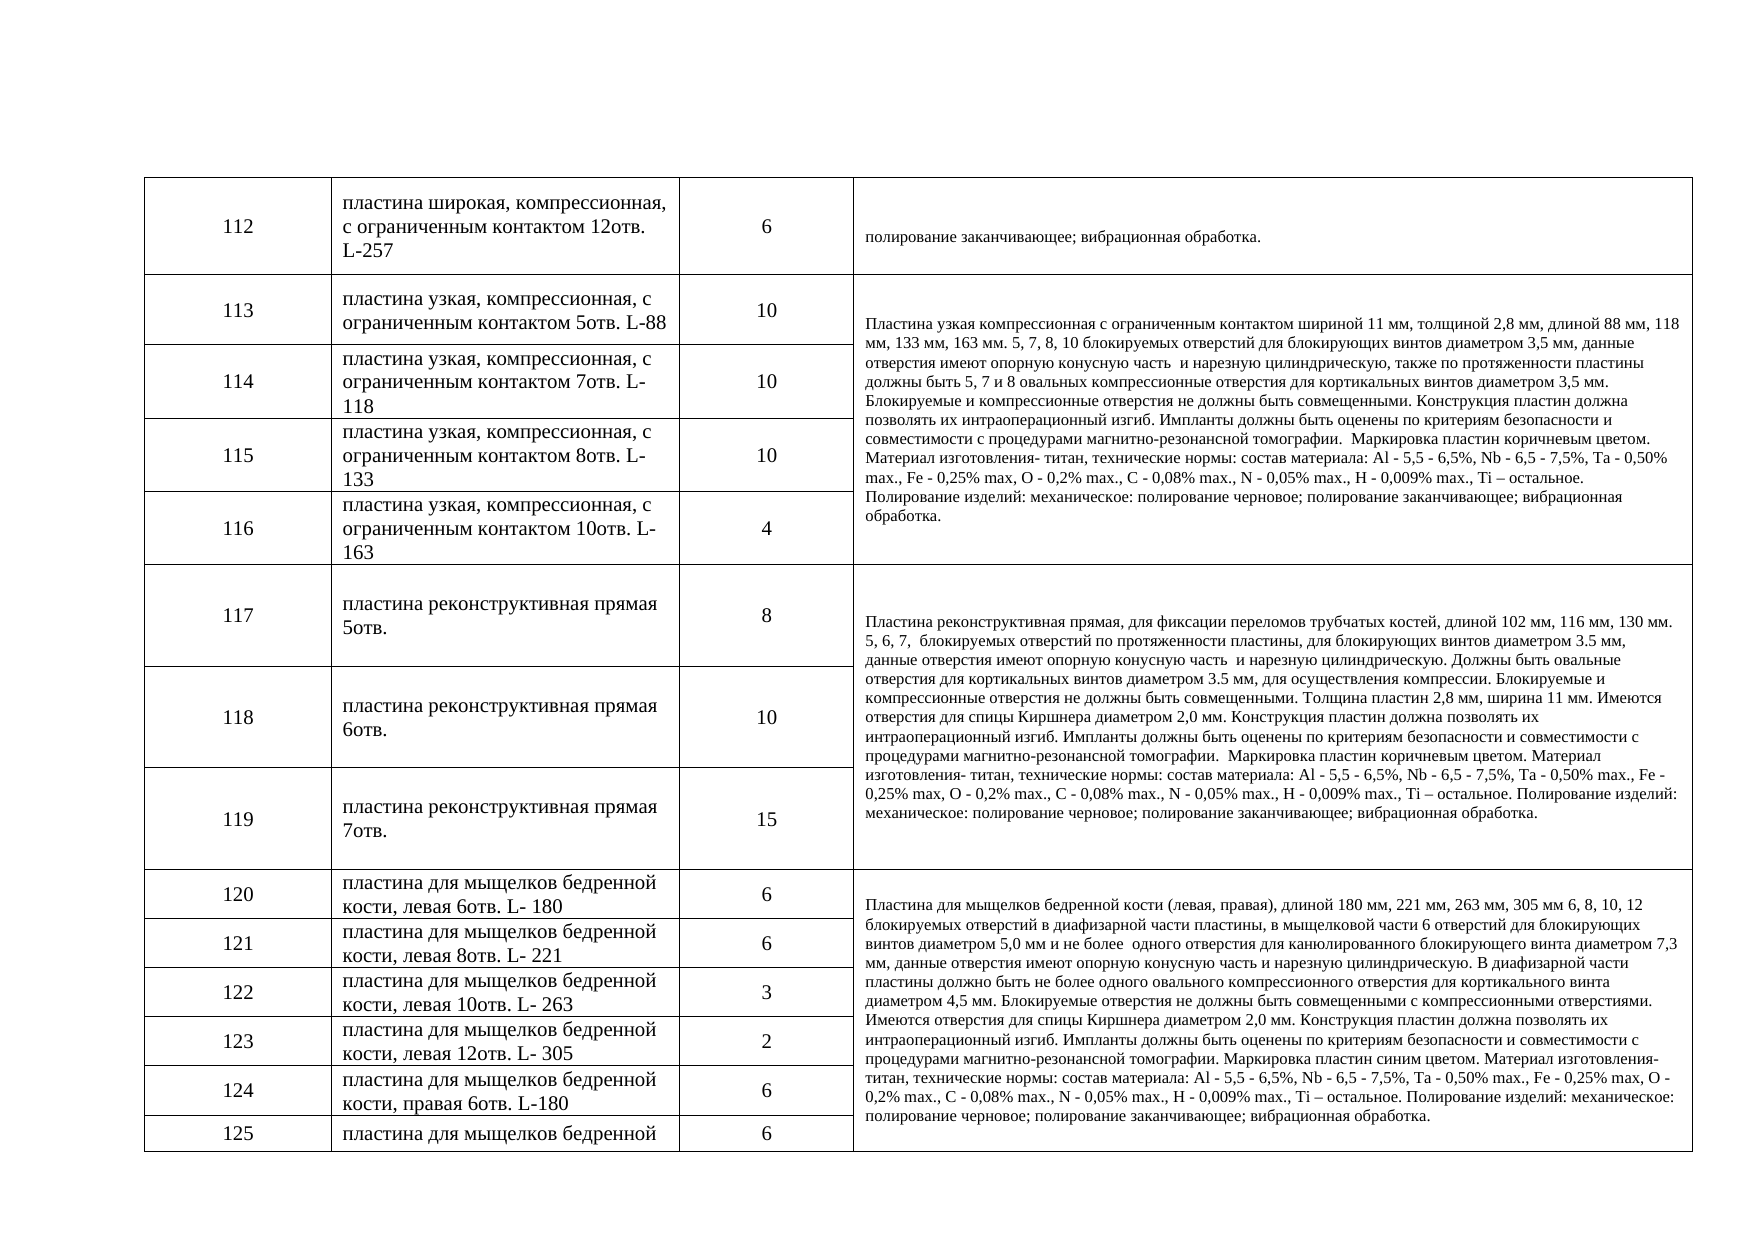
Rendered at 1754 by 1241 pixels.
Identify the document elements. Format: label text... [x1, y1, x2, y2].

table_cell 10 [680, 275, 853, 344]
table_cell пластина широкая, компрессионная, с ограниченным контактом 12отв. L-257 [332, 178, 679, 274]
table_cell 119 [145, 768, 331, 869]
table_cell пластина реконструктивная прямая 5отв. [332, 565, 679, 666]
table_cell 113 [145, 275, 331, 344]
table_cell 6 [680, 178, 853, 274]
table_cell 4 [680, 492, 853, 564]
table_cell пластина узкая, компрессионная, с ограниченным контактом 10отв. L-163 [332, 492, 679, 564]
table_cell пластина для мыщелков бедренной кости, левая 8отв. L- 221 [332, 919, 679, 967]
table_cell 122 [145, 968, 331, 1016]
table_cell пластина узкая, компрессионная, с ограниченным контактом 5отв. L-88 [332, 275, 679, 344]
table_cell 123 [145, 1017, 331, 1065]
table_cell 6 [680, 1066, 853, 1114]
table_cell пластина узкая, компрессионная, с ограниченным контактом 7отв. L-118 [332, 345, 679, 418]
table_cell пластина реконструктивная прямая 6отв. [332, 667, 679, 767]
table_cell 10 [680, 667, 853, 767]
table_cell 120 [145, 870, 331, 918]
table_cell 2 [680, 1017, 853, 1065]
table_cell пластина реконструктивная прямая 7отв. [332, 768, 679, 869]
table_cell 124 [145, 1066, 331, 1114]
table_cell пластина для мыщелков бедренной кости, левая 6отв. L- 180 [332, 870, 679, 918]
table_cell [332, 1116, 679, 1151]
table_cell 6 [680, 919, 853, 967]
table_cell 118 [145, 667, 331, 767]
table_cell 114 [145, 345, 331, 418]
table_cell 10 [680, 419, 853, 491]
table_cell 115 [145, 419, 331, 491]
table_cell пластина узкая, компрессионная, с ограниченным контактом 8отв. L-133 [332, 419, 679, 491]
table_cell пластина для мыщелков бедренной кости, левая 12отв. L- 305 [332, 1017, 679, 1065]
table_cell 112 [145, 178, 331, 274]
table_cell 116 [145, 492, 331, 564]
table_cell 6 [680, 870, 853, 918]
table_cell 121 [145, 919, 331, 967]
table_cell 3 [680, 968, 853, 1016]
table_cell пластина для мыщелков бедренной кости, правая 6отв. L-180 [332, 1066, 679, 1114]
table_cell 125 [145, 1116, 331, 1151]
table_cell 8 [680, 565, 853, 666]
table_cell Пластина для мыщелков бедренной кости (левая, правая), длиной 180 мм, 221 мм, 263 мм, 305 мм 6, 8, 10, 12 блокируемых отверстий в диафизарной части пластины, в мыщелковой части 6 отверстий для блокирующих винтов диаметром 5,0 мм и не более одного отверстия для канюлированного блокирующего винта диаметром 7,3 мм, данные отверстия имеют опорную конусную часть и нарезную цилиндрическую. В диафизарной части пластины должно быть не более одного овального компрессионного отверстия для кортикального винта диаметром 4,5 мм. Блокируемые отверстия не должны быть совмещенными с компрессионными отверстиями. Имеются отверстия для спицы Киршнера диаметром 2,0 мм. Конструкция пластин должна позволять их интраоперационный изгиб. Импланты должны быть оценены по критериям безопасности и совместимости с процедурами магнитно-резонансной томографии. Маркировка пластин синим цветом. Материал изготовления- титан, технические нормы: состав материала: Al - 5,5 - 6,5%, Nb - 6,5 - 7,5%, Ta - 0,50% max., Fe - 0,25% max, O - 0,2% max., C - 0,08% max., N - 0,05% max., H - 0,009% max., Ti – остальное. Полирование изделий: механическое: полирование черновое; полирование заканчивающее; вибрационная обработка. [854, 870, 1692, 1151]
table_cell 10 [680, 345, 853, 418]
table_cell 117 [145, 565, 331, 666]
table_cell 6 [680, 1116, 853, 1151]
table_cell пластина для мыщелков бедренной кости, левая 10отв. L- 263 [332, 968, 679, 1016]
table_cell 15 [680, 768, 853, 869]
table_cell Пластина узкая компрессионная с ограниченным контактом шириной 11 мм, толщиной 2,8 мм, длиной 88 мм, 118 мм, 133 мм, 163 мм. 5, 7, 8, 10 блокируемых отверстий для блокирующих винтов диаметром 3,5 мм, данные отверстия имеют опорную конусную часть и нарезную цилиндрическую, также по протяженности пластины должны быть 5, 7 и 8 овальных компрессионные отверстия для кортикальных винтов диаметром 3,5 мм. Блокируемые и компрессионные отверстия не должны быть совмещенными. Конструкция пластин должна позволять их интраоперационный изгиб. Импланты должны быть оценены по критериям безопасности и совместимости с процедурами магнитно-резонансной томографии. Маркировка пластин коричневым цветом. Материал изготовления- титан, технические нормы: состав материала: Al - 5,5 - 6,5%, Nb - 6,5 - 7,5%, Ta - 0,50% max., Fe - 0,25% max, O - 0,2% max., C - 0,08% max., N - 0,05% max., H - 0,009% max., Ti – остальное. Полирование изделий: механическое: полирование черновое; полирование заканчивающее; вибрационная обработка. [854, 275, 1692, 564]
table_cell Пластина реконструктивная прямая, для фиксации переломов трубчатых костей, длиной 102 мм, 116 мм, 130 мм. 5, 6, 7, блокируемых отверстий по протяженности пластины, для блокирующих винтов диаметром 3.5 мм, данные отверстия имеют опорную конусную часть и нарезную цилиндрическую. Должны быть овальные отверстия для кортикальных винтов диаметром 3.5 мм, для осуществления компрессии. Блокируемые и компрессионные отверстия не должны быть совмещенными. Толщина пластин 2,8 мм, ширина 11 мм. Имеются отверстия для спицы Киршнера диаметром 2,0 мм. Конструкция пластин должна позволять их интраоперационный изгиб. Импланты должны быть оценены по критериям безопасности и совместимости с процедурами магнитно-резонансной томографии. Маркировка пластин коричневым цветом. Материал изготовления- титан, технические нормы: состав материала: Al - 5,5 - 6,5%, Nb - 6,5 - 7,5%, Ta - 0,50% max., Fe - 0,25% max, O - 0,2% max., C - 0,08% max., N - 0,05% max., H - 0,009% max., Ti – остальное. Полирование изделий: механическое: полирование черновое; полирование заканчивающее; вибрационная обработка. [854, 565, 1692, 869]
